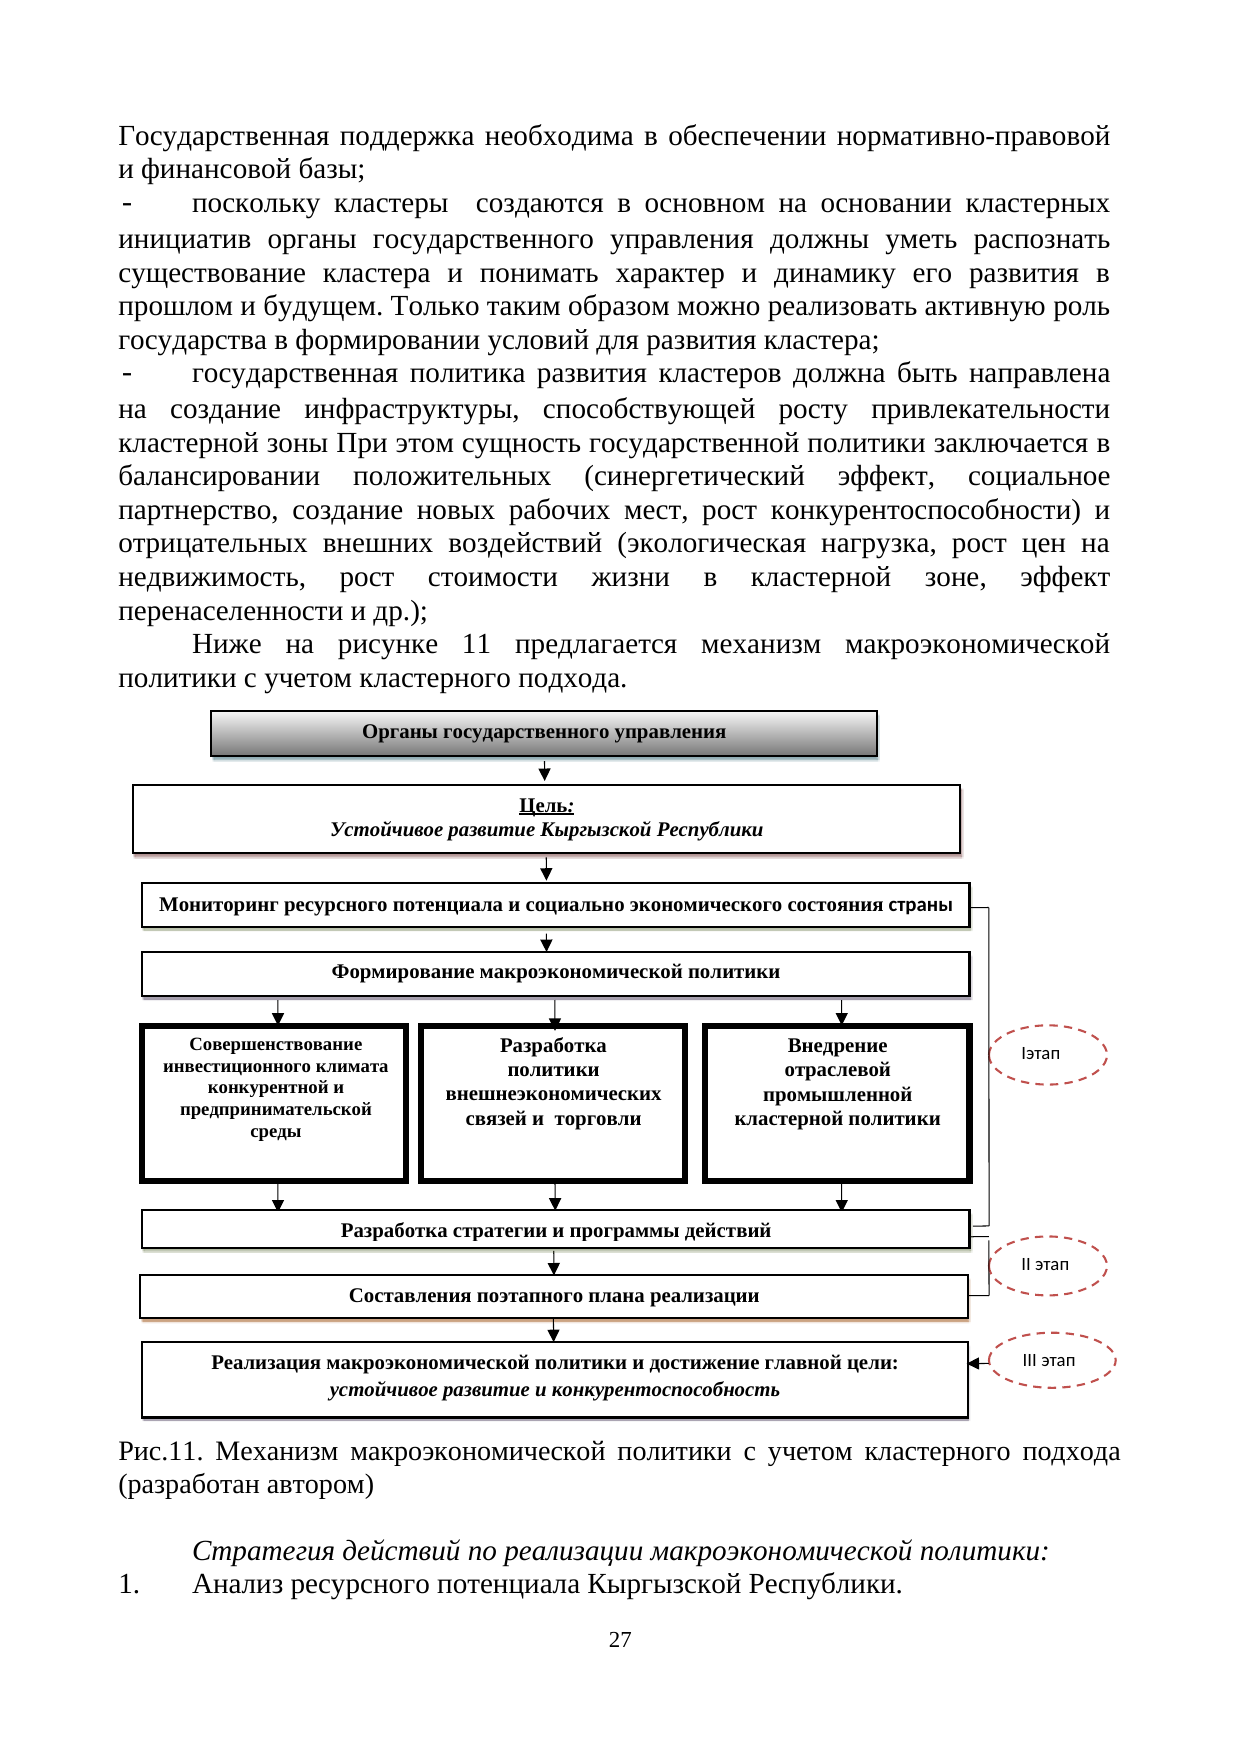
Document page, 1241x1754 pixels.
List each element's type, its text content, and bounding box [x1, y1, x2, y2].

list поскольку кластеры создаются в основном на основании кластерных инициатив органы государственного управления должны уметь распознать существование кластера и понимать характер и динамику его развития в прошлом и будущем. Только таким образом можно реализовать активную роль государства в формировании условий для развития кластера; [118, 185, 1111, 355]
text Ниже на рисунке 11 предлагается механизм макроэкономической политики с учетом кластерного подхода. [118, 626, 1111, 693]
list государственная политика развития кластеров должна быть направлена на создание инфраструктуры, способствующей росту привлекательности кластерной зоны При этом сущность государственной политики заключается в балансировании положительных (синергетический эффект, социальное партнерство, создание новых рабочих мест, рост конкурентоспособности) и отрицательных внешних воздействий (экологическая нагрузка, рост цен на недвижимость, рост стоимости жизни в кластерной зоне, эффект перенаселенности и др.); [118, 355, 1111, 626]
list Анализ ресурсного потенциала Кыргызской Республики. [118, 1566, 1122, 1600]
text Стратегия действий по реализации макроэкономической политики: [118, 1533, 1122, 1566]
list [118, 118, 1111, 185]
text Рис.11. Механизм макроэкономической политики с учетом кластерного подхода (разработан автором) [118, 1434, 1122, 1499]
